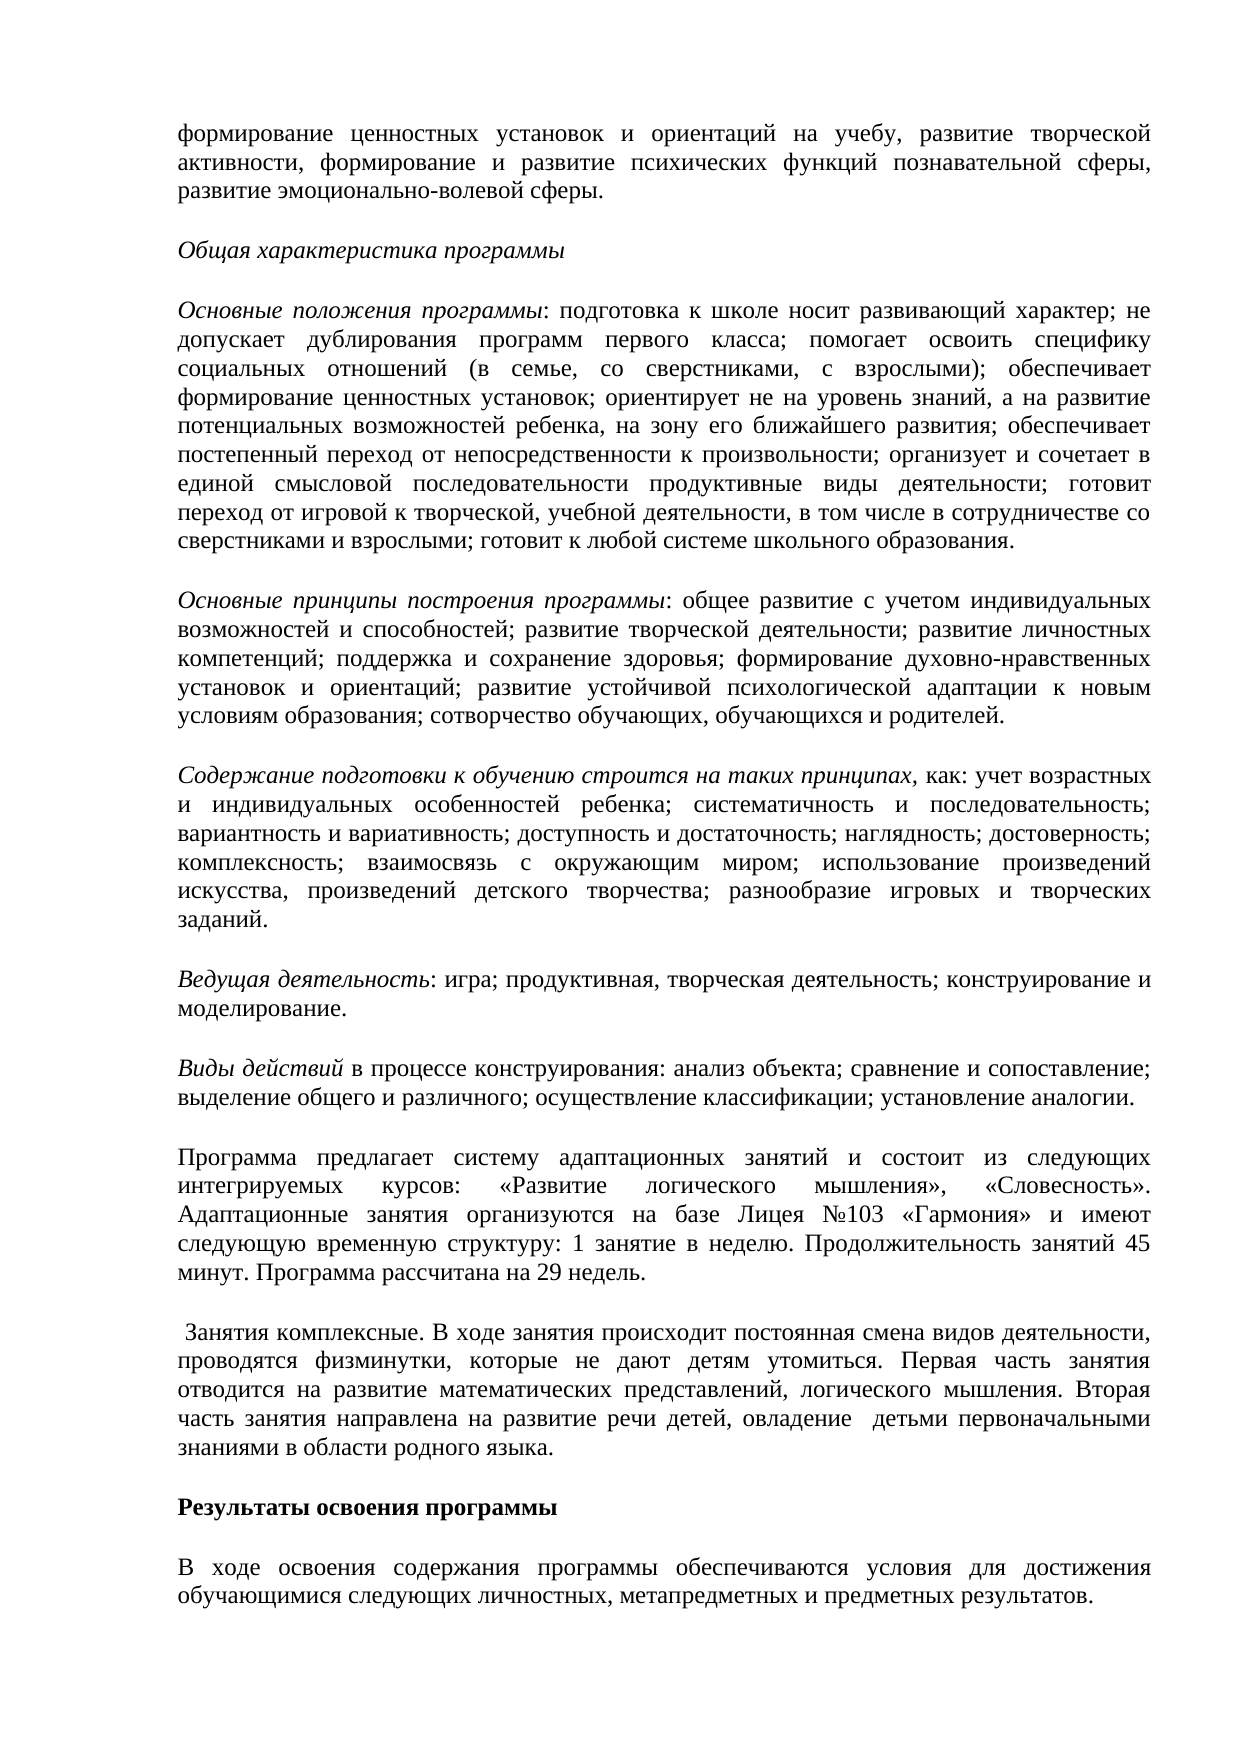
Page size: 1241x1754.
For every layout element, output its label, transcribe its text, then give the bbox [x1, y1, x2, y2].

text Программа предлагает систему адаптационных занятий и состоит из следующих интегрируемых курсов: «Развитие логического мышления», «Словесность». Адаптационные занятия организуются на базе Лицея №103 «Гармония» и имеют следующую временную структуру: 1 занятие в неделю. Продолжительность занятий 45 минут. Программа рассчитана на 29 недель. [177, 1142, 1152, 1286]
text Занятия комплексные. В ходе занятия происходит постоянная смена видов деятельности, проводятся физминутки, которые не дают детям утомиться. Первая часть занятия отводится на развитие математических представлений, логического мышления. Вторая часть занятия направлена на развитие речи детей, овладение детьми первоначальными знаниями в области родного языка. [177, 1317, 1152, 1461]
text Общая характеристика программы [177, 236, 1152, 264]
text Результаты освоения программы [177, 1492, 1152, 1521]
text Основные положения программы: подготовка к школе носит развивающий характер; не допускает дублирования программ первого класса; помогает освоить специфику социальных отношений (в семье, со сверстниками, с взрослыми); обеспечивает формирование ценностных установок; ориентирует не на уровень знаний, а на развитие потенциальных возможностей ребенка, на зону его ближайшего развития; обеспечивает постепенный переход от непосредственности к произвольности; организует и сочетает в единой смысловой последовательности продуктивные виды деятельности; готовит переход от игровой к творческой, учебной деятельности, в том числе в сотрудничестве со сверстниками и взрослыми; готовит к любой системе школьного образования. [177, 296, 1152, 554]
text В ходе освоения содержания программы обеспечиваются условия для достижения обучающимися следующих личностных, метапредметных и предметных результатов. [177, 1552, 1152, 1609]
text Содержание подготовки к обучению строится на таких принципах, как: учет возрастных и индивидуальных особенностей ребенка; систематичность и последовательность; вариантность и вариативность; доступность и достаточность; наглядность; достоверность; комплексность; взаимосвязь с окружающим миром; использование произведений искусства, произведений детского творчества; разнообразие игровых и творческих заданий. [177, 761, 1152, 933]
text Виды действий в процессе конструирования: анализ объекта; сравнение и сопоставление; выделение общего и различного; осуществление классификации; установление аналогии. [177, 1053, 1152, 1111]
text Ведущая деятельность: игра; продуктивная, творческая деятельность; конструирование и моделирование. [177, 964, 1152, 1022]
text Основные принципы построения программы: общее развитие с учетом индивидуальных возможностей и способностей; развитие творческой деятельности; развитие личностных компетенций; поддержка и сохранение здоровья; формирование духовно-нравственных установок и ориентаций; развитие устойчивой психологической адаптации к новым условиям образования; сотворчество обучающих, обучающихся и родителей. [177, 586, 1152, 729]
text формирование ценностных установок и ориентаций на учебу, развитие творческой активности, формирование и развитие психических функций познавательной сферы, развитие эмоционально-волевой сферы. [177, 118, 1152, 204]
